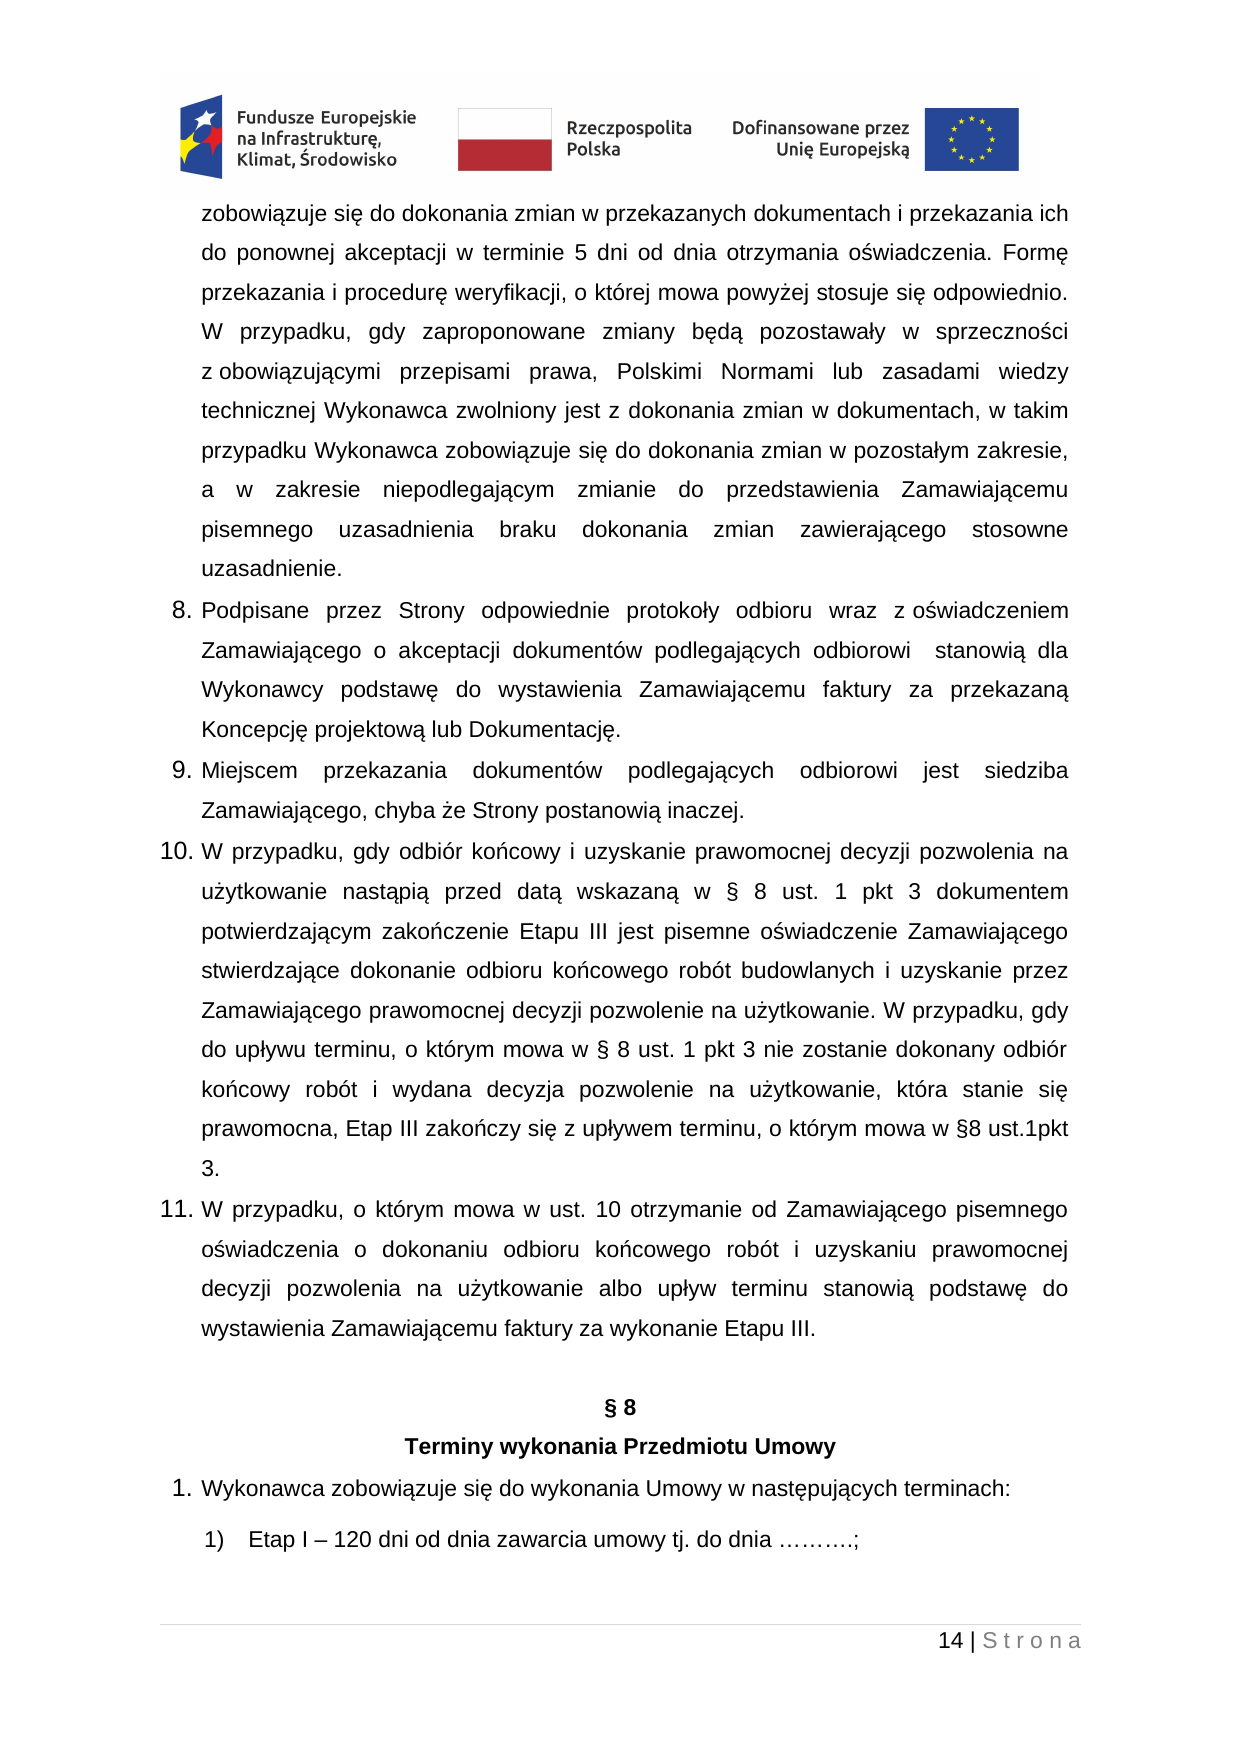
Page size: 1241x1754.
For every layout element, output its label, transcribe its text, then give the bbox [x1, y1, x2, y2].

picture [159, 73, 1041, 200]
list Podpisane przez Strony odpowiednie protokoły odbioru wraz z oświadczeniem Zamawiającego o akceptacji dokumentów podlegających odbiorowi stanowią dla Wykonawcy podstawę do wystawienia Zamawiającemu faktury za przekazaną Koncepcję projektową lub Dokumentację. [172, 595, 1069, 742]
list W przypadku, gdy odbiór końcowy i uzyskanie prawomocnej decyzji pozwolenia na użytkowanie nastąpią przed datą wskazaną w § 8 ust. 1 pkt 3 dokumentem potwierdzającym zakończenie Etapu III jest pisemne oświadczenie Zamawiającego stwierdzające dokonanie odbioru końcowego robót budowlanych i uzyskanie przez Zamawiającego prawomocnej decyzji pozwolenie na użytkowanie. W przypadku, gdy do upływu terminu, o którym mowa w § 8 ust. 1 pkt 3 nie zostanie dokonany odbiór końcowy robót i wydana decyzja pozwolenie na użytkowanie, która stanie się prawomocna, Etap III zakończy się z upływem terminu, o którym mowa w §8 ust.1pkt 3. [159, 836, 1069, 1181]
text Terminy wykonania Przedmiotu Umowy [159, 1433, 1081, 1460]
list Miejscem przekazania dokumentów podlegających odbiorowi jest siedziba Zamawiającego, chyba że Strony postanowią inaczej. [172, 755, 1069, 823]
list Etap I – 120 dni od dnia zawarcia umowy tj. do dnia ……….; [204, 1526, 1058, 1552]
list W przypadku, o którym mowa w ust. 10 otrzymanie od Zamawiającego pisemnego oświadczenia o dokonaniu odbioru końcowego robót i uzyskaniu prawomocnej decyzji pozwolenia na użytkowanie albo upływ terminu stanowią podstawę do wystawienia Zamawiającemu faktury za wykonanie Etapu III. [159, 1194, 1069, 1341]
subtitle § 8 [159, 1394, 1081, 1420]
list Wykonawca zobowiązuje się do wykonania Umowy w następujących terminach: [172, 1473, 1081, 1502]
